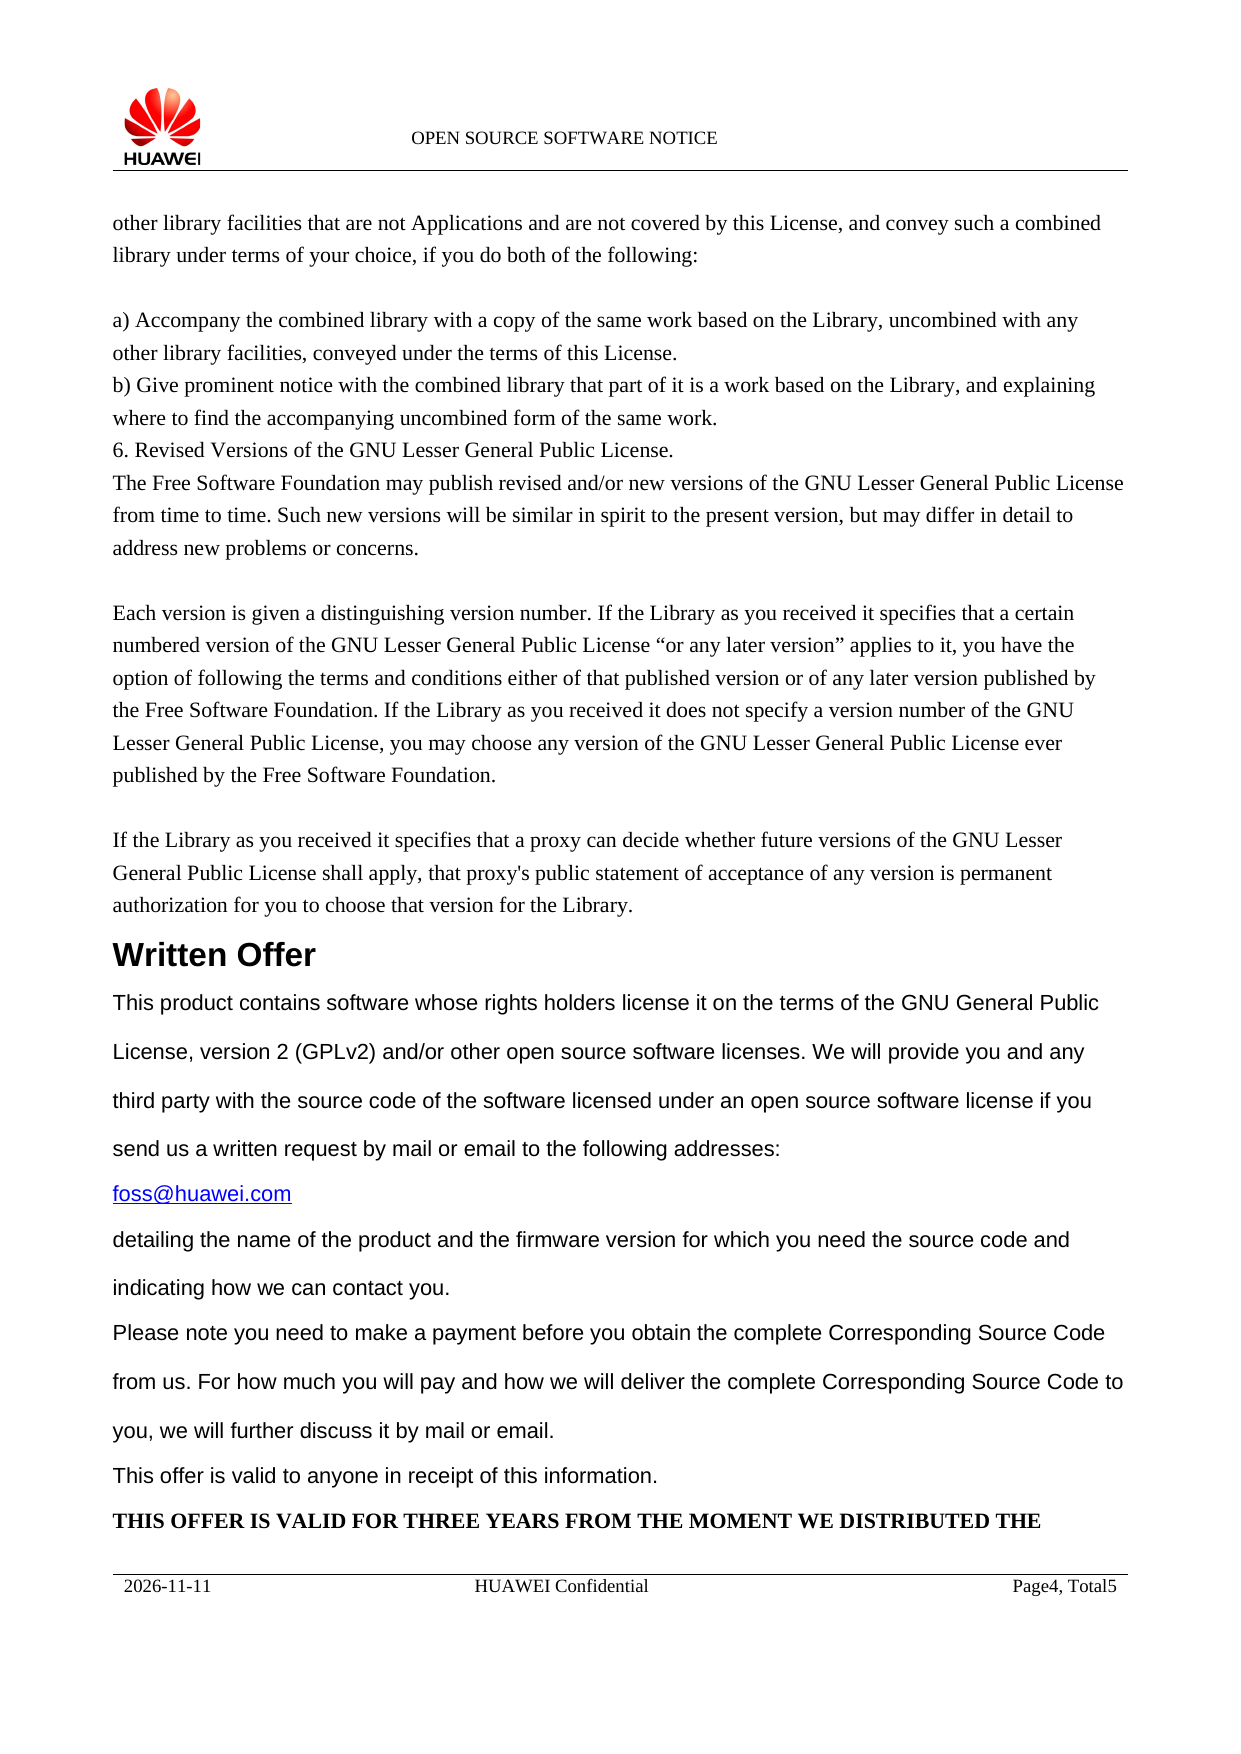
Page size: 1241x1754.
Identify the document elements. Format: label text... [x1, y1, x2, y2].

text Please note you need to make a payment before you obtain the complete Corresponding Source Code from us. For how much you will pay and how we will deliver the complete Corresponding Source Code to you, we will further discuss it by mail or email. [112, 1317, 1128, 1447]
text Written Offer [112, 921, 1128, 986]
picture [124, 88, 201, 165]
text This offer is valid for three years from the moment we distributed the product or firmware . [112, 1504, 1128, 1537]
text This offer is valid to anyone in receipt of this information. [112, 1459, 1128, 1492]
text detailing the name of the product and the firmware version for which you need the source code and indicating how we can contact you. [112, 1223, 1128, 1304]
text This product contains software whose rights holders license it on the terms of the GNU General Public License, version 2 (GPLv2) and/or other open source software licenses. We will provide you and any third party with the source code of the software licensed under an open source software license if you send us a written request by mail or email to the following addresses: [112, 986, 1128, 1165]
text foss@huawei.com [112, 1178, 1128, 1210]
